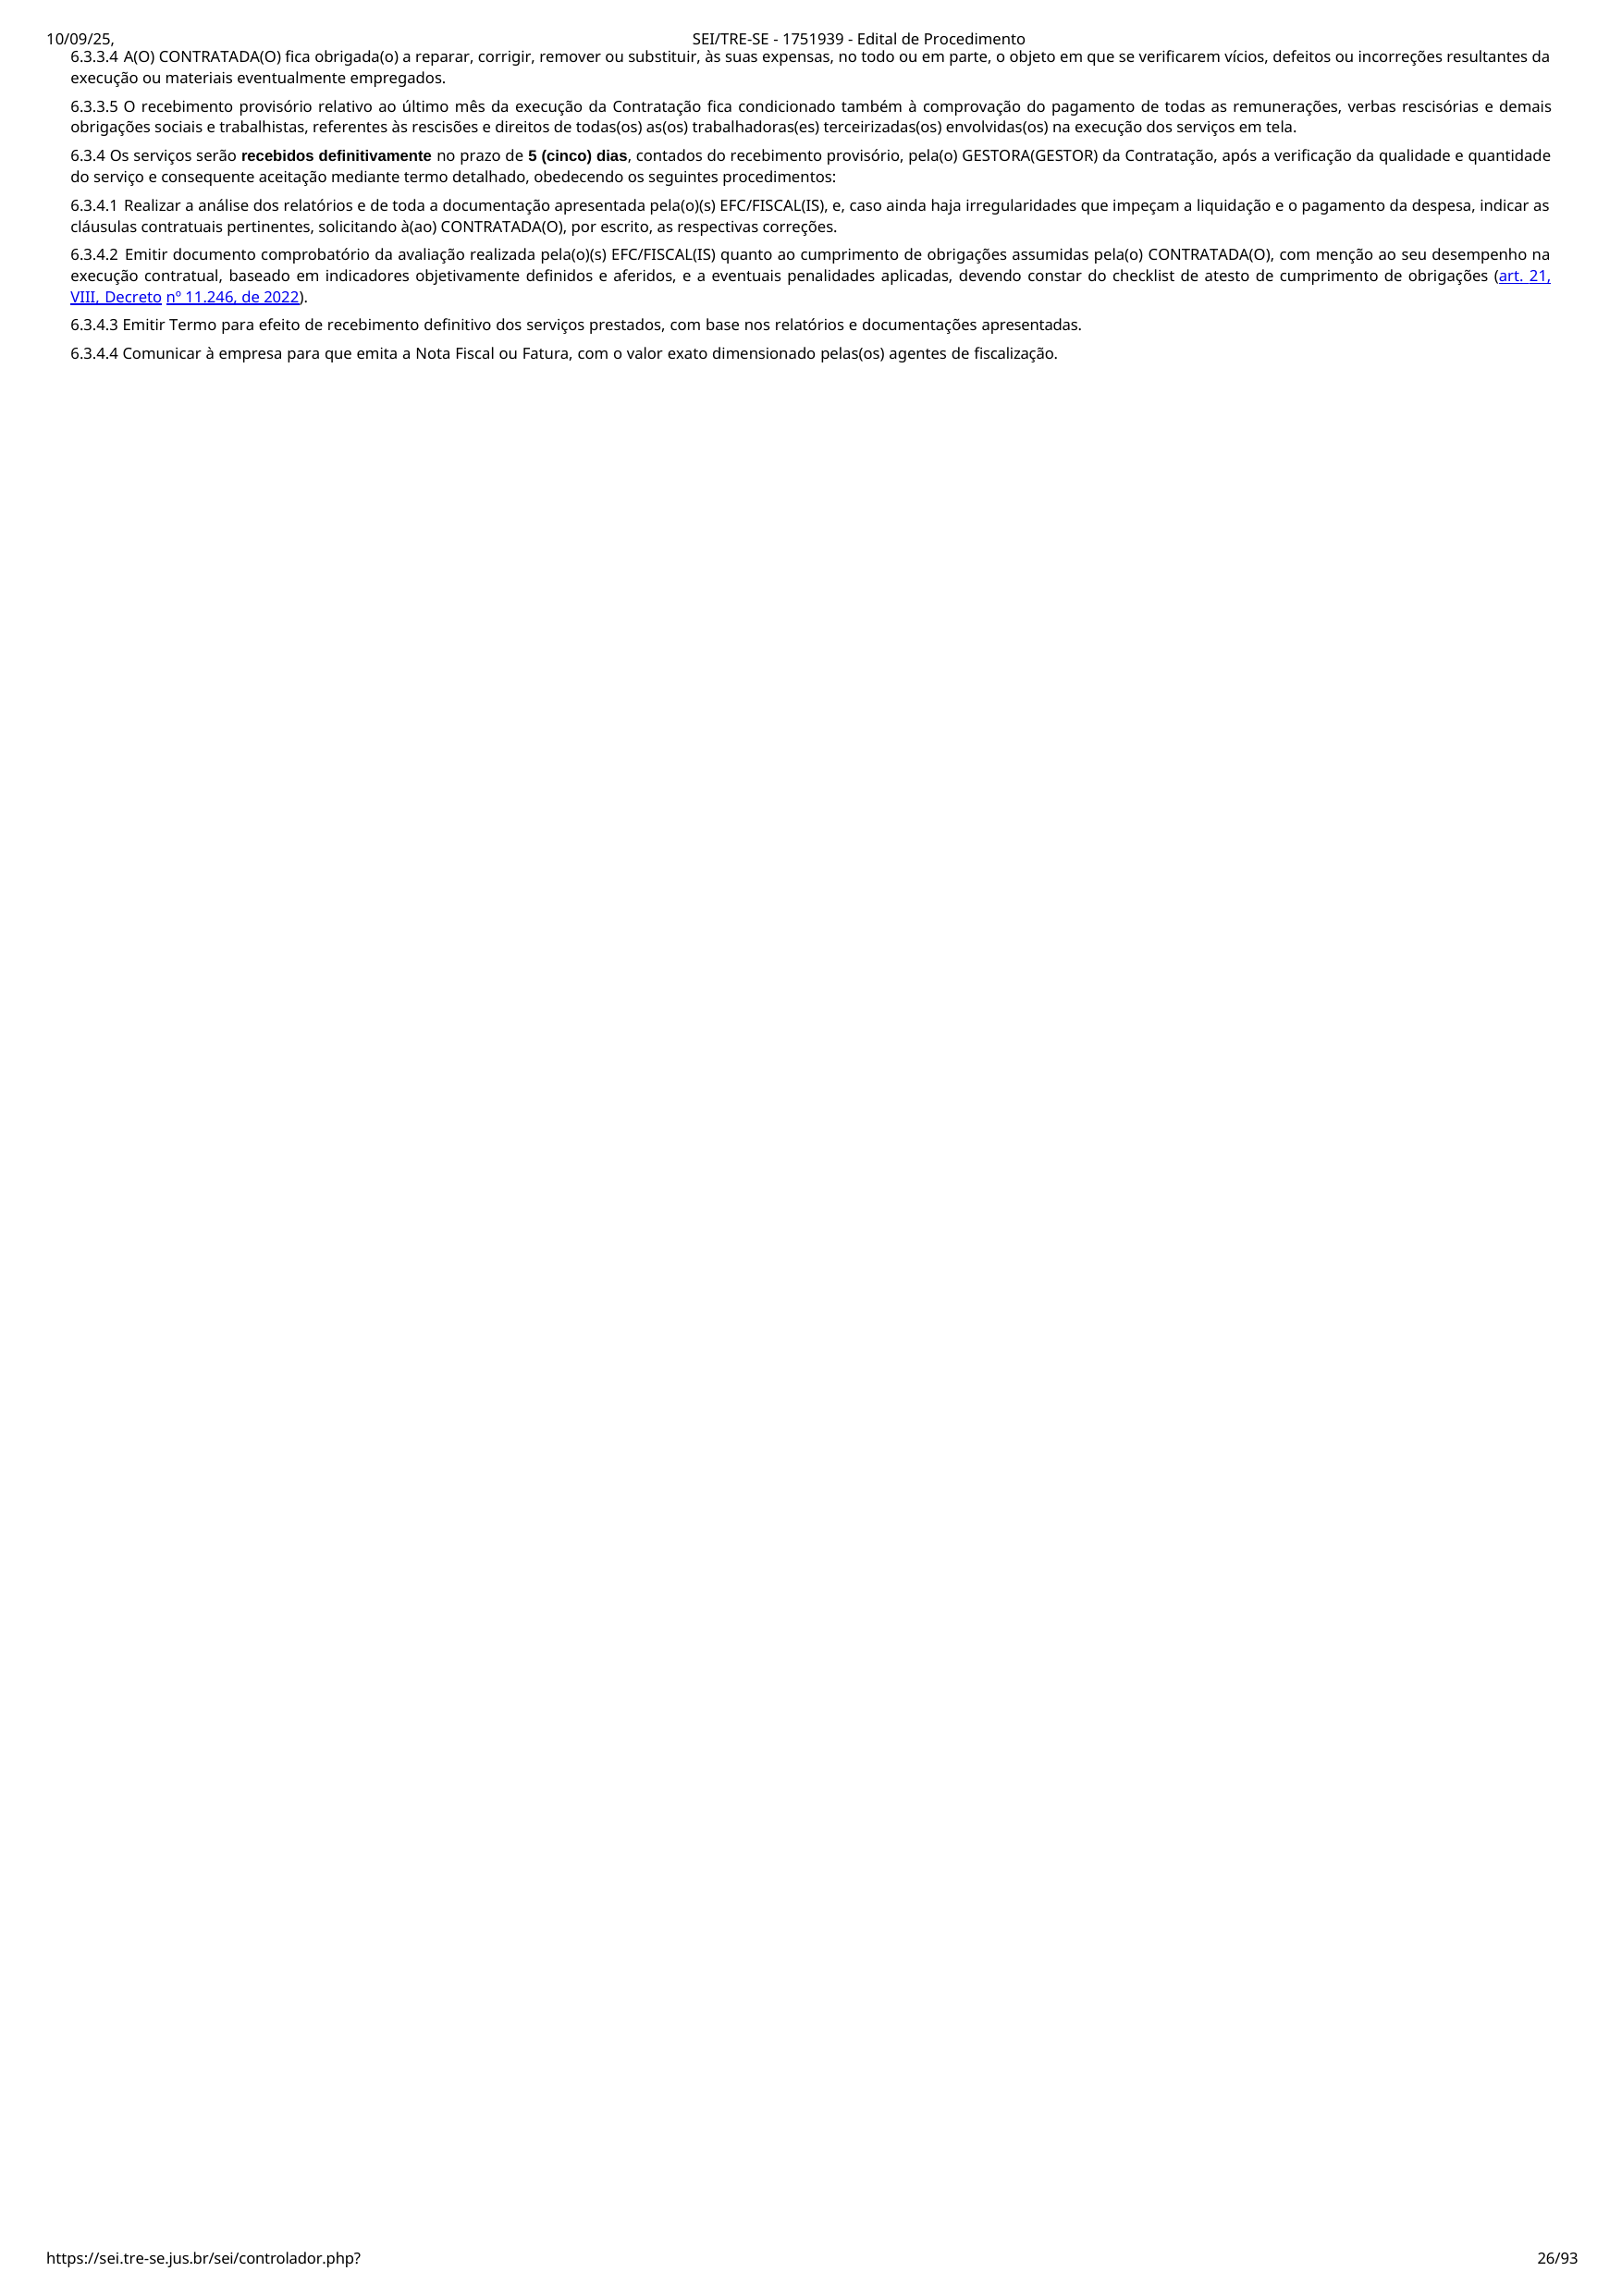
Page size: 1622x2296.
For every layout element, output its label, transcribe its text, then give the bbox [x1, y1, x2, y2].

list Emitir Termo para efeito de recebimento definitivo dos serviços prestados, com base nos relatórios e documentações apresentadas. [70, 314, 1581, 335]
list Emitir documento comprobatório da avaliação realizada pela(o)(s) EFC/FISCAL(IS) quanto ao cumprimento de obrigações assumidas pela(o) CONTRATADA(O), com menção ao seu desempenho na execução contratual, baseado em indicadores objetivamente definidos e aferidos, e a eventuais penalidades aplicadas, devendo constar do checklist de atesto de cumprimento de obrigações (art. 21, VIII, Decreto nº 11.246, de 2022). [70, 244, 1553, 307]
list Realizar a análise dos relatórios e de toda a documentação apresentada pela(o)(s) EFC/FISCAL(IS), e, caso ainda haja irregularidades que impeçam a liquidação e o pagamento da despesa, indicar as cláusulas contratuais pertinentes, solicitando à(ao) CONTRATADA(O), por escrito, as respectivas correções. [70, 194, 1553, 237]
list O recebimento provisório relativo ao último mês da execução da Contratação fica condicionado também à comprovação do pagamento de todas as remunerações, verbas rescisórias e demais obrigações sociais e trabalhistas, referentes às rescisões e direitos de todas(os) as(os) trabalhadoras(es) terceirizadas(os) envolvidas(os) na execução dos serviços em tela. [70, 95, 1553, 138]
list Os serviços serão recebidos definitivamente no prazo de 5 (cinco) dias, contados do recebimento provisório, pela(o) GESTORA(GESTOR) da Contratação, após a verificação da qualidade e quantidade do serviço e consequente aceitação mediante termo detalhado, obedecendo os seguintes procedimentos: [70, 145, 1553, 187]
list A(O) CONTRATADA(O) fica obrigada(o) a reparar, corrigir, remover ou substituir, às suas expensas, no todo ou em parte, o objeto em que se verificarem vícios, defeitos ou incorreções resultantes da execução ou materiais eventualmente empregados. [70, 46, 1553, 88]
list Comunicar à empresa para que emita a Nota Fiscal ou Fatura, com o valor exato dimensionado pelas(os) agentes de fiscalização. [70, 343, 1581, 363]
